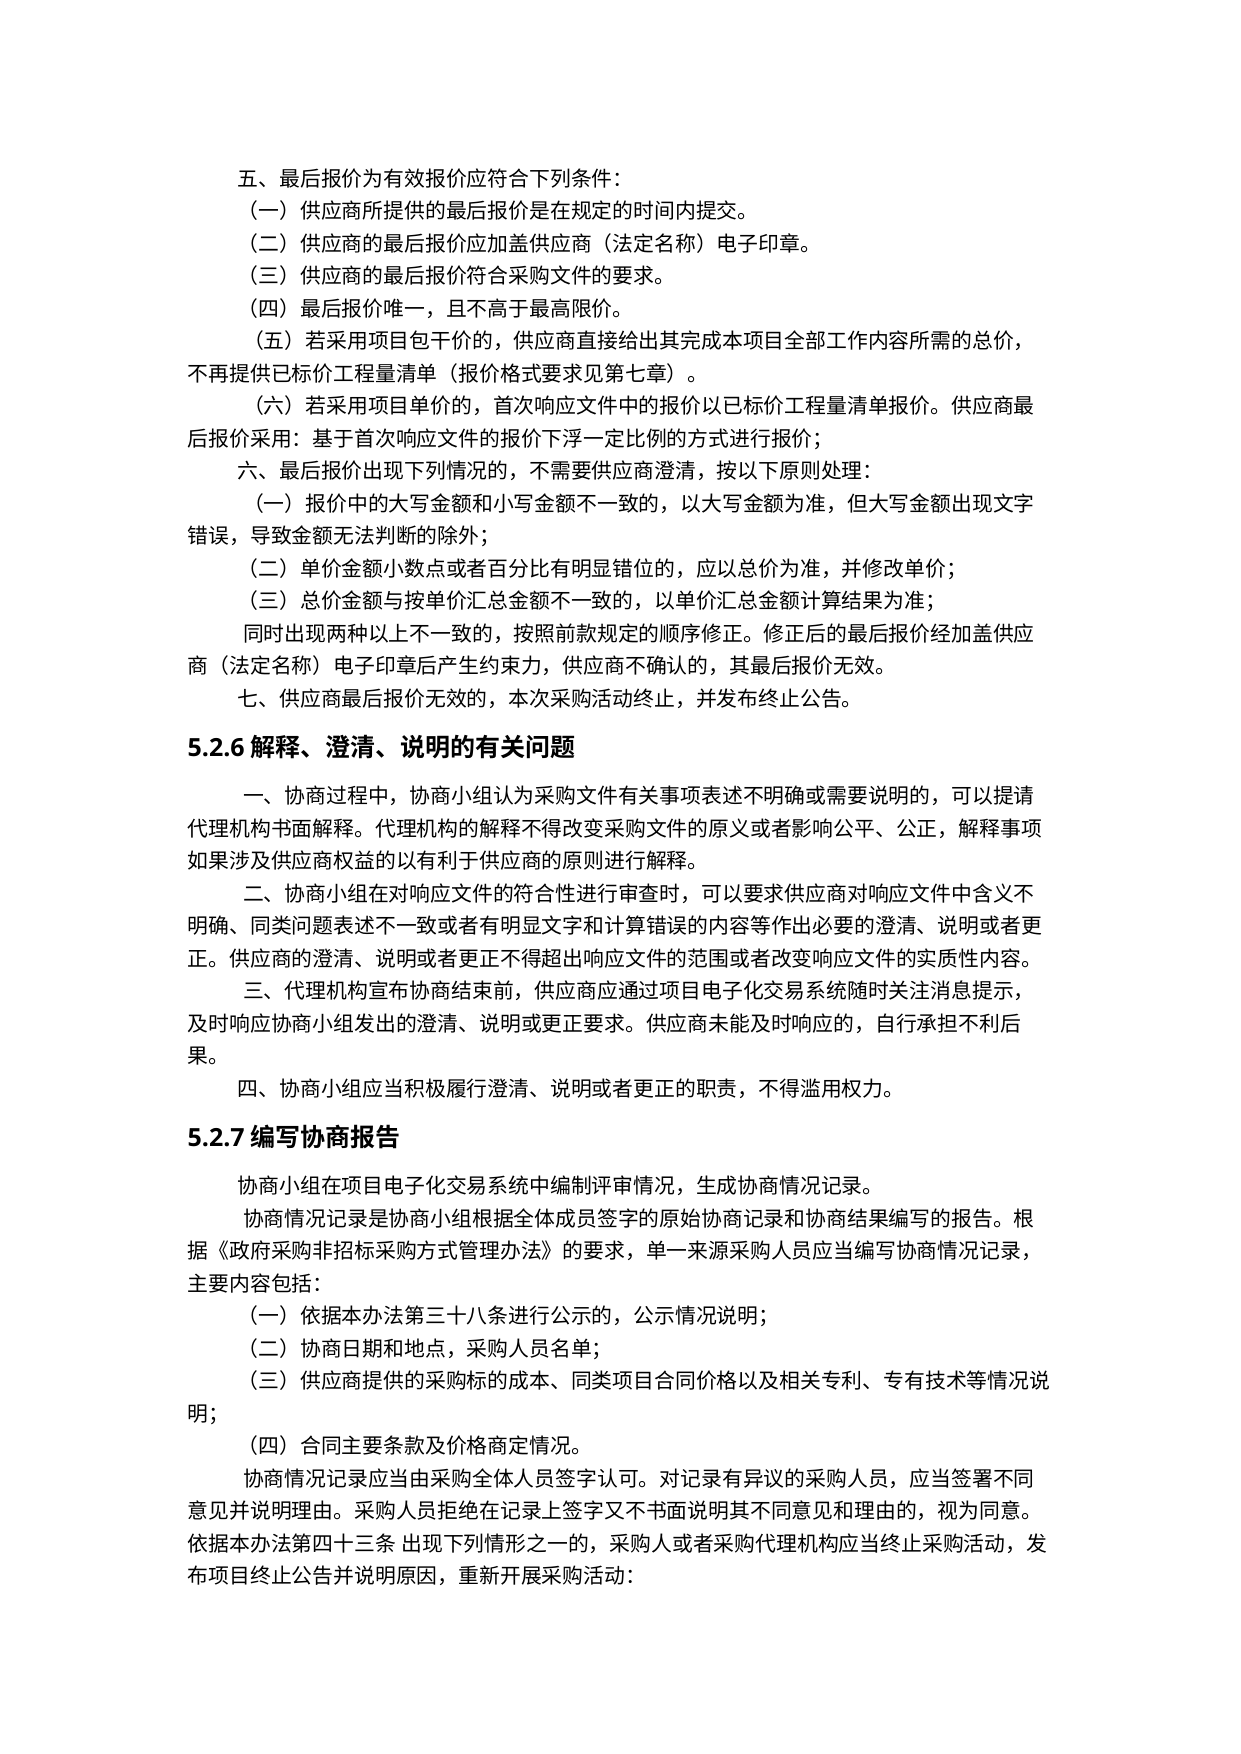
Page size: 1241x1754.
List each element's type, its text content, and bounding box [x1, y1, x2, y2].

text （三）供应商提供的采购标的成本、同类项目合同价格以及相关专利、专有技术等情况说明； [187, 1364, 1053, 1429]
text 四、协商小组应当积极履行澄清、说明或者更正的职责，不得滥用权力。 [187, 1072, 1053, 1104]
text （六）若采用项目单价的，首次响应文件中的报价以已标价工程量清单报价。供应商最后报价采用：基于首次响应文件的报价下浮一定比例的方式进行报价； [187, 389, 1053, 454]
text （一）报价中的大写金额和小写金额不一致的，以大写金额为准，但大写金额出现文字错误，导致金额无法判断的除外； [187, 487, 1053, 552]
text （一）依据本办法第三十八条进行公示的，公示情况说明； [187, 1299, 1053, 1332]
text （三）供应商的最后报价符合采购文件的要求。 [187, 259, 1053, 292]
text 协商小组在项目电子化交易系统中编制评审情况，生成协商情况记录。 [187, 1169, 1053, 1202]
text 三、代理机构宣布协商结束前，供应商应通过项目电子化交易系统随时关注消息提示，及时响应协商小组发出的澄清、说明或更正要求。供应商未能及时响应的，自行承担不利后果。 [187, 974, 1053, 1072]
text 依据本办法第四十三条 出现下列情形之一的，采购人或者采购代理机构应当终止采购活动，发布项目终止公告并说明原因，重新开展采购活动： [187, 1527, 1053, 1592]
text 七、供应商最后报价无效的，本次采购活动终止，并发布终止公告。 [187, 682, 1053, 714]
text （四）最后报价唯一，且不高于最高限价。 [187, 292, 1053, 324]
text （四）合同主要条款及价格商定情况。 [187, 1429, 1053, 1462]
text 5.2.7编写协商报告 [187, 1104, 1053, 1169]
text （二）协商日期和地点，采购人员名单； [187, 1332, 1053, 1364]
text （三）总价金额与按单价汇总金额不一致的，以单价汇总金额计算结果为准； [187, 584, 1053, 617]
text 二、协商小组在对响应文件的符合性进行审查时，可以要求供应商对响应文件中含义不明确、同类问题表述不一致或者有明显文字和计算错误的内容等作出必要的澄清、说明或者更正。供应商的澄清、说明或者更正不得超出响应文件的范围或者改变响应文件的实质性内容。 [187, 877, 1053, 974]
text 一、协商过程中，协商小组认为采购文件有关事项表述不明确或需要说明的，可以提请代理机构书面解释。代理机构的解释不得改变采购文件的原义或者影响公平、公正，解释事项如果涉及供应商权益的以有利于供应商的原则进行解释。 [187, 779, 1053, 877]
text 五、最后报价为有效报价应符合下列条件： [187, 162, 1053, 194]
text 5.2.6解释、澄清、说明的有关问题 [187, 714, 1053, 779]
text （一）供应商所提供的最后报价是在规定的时间内提交。 [187, 194, 1053, 227]
text （二）供应商的最后报价应加盖供应商（法定名称）电子印章。 [187, 227, 1053, 259]
text （五）若采用项目包干价的，供应商直接给出其完成本项目全部工作内容所需的总价，不再提供已标价工程量清单（报价格式要求见第七章）。 [187, 324, 1053, 389]
text 协商情况记录应当由采购全体人员签字认可。对记录有异议的采购人员，应当签署不同意见并说明理由。采购人员拒绝在记录上签字又不书面说明其不同意见和理由的，视为同意。 [187, 1462, 1053, 1527]
text 同时出现两种以上不一致的，按照前款规定的顺序修正。修正后的最后报价经加盖供应商（法定名称）电子印章后产生约束力，供应商不确认的，其最后报价无效。 [187, 617, 1053, 682]
text 协商情况记录是协商小组根据全体成员签字的原始协商记录和协商结果编写的报告。根据《政府采购非招标采购方式管理办法》的要求，单一来源采购人员应当编写协商情况记录，主要内容包括： [187, 1202, 1053, 1299]
text 六、最后报价出现下列情况的，不需要供应商澄清，按以下原则处理： [187, 454, 1053, 487]
text （二）单价金额小数点或者百分比有明显错位的，应以总价为准，并修改单价； [187, 552, 1053, 584]
